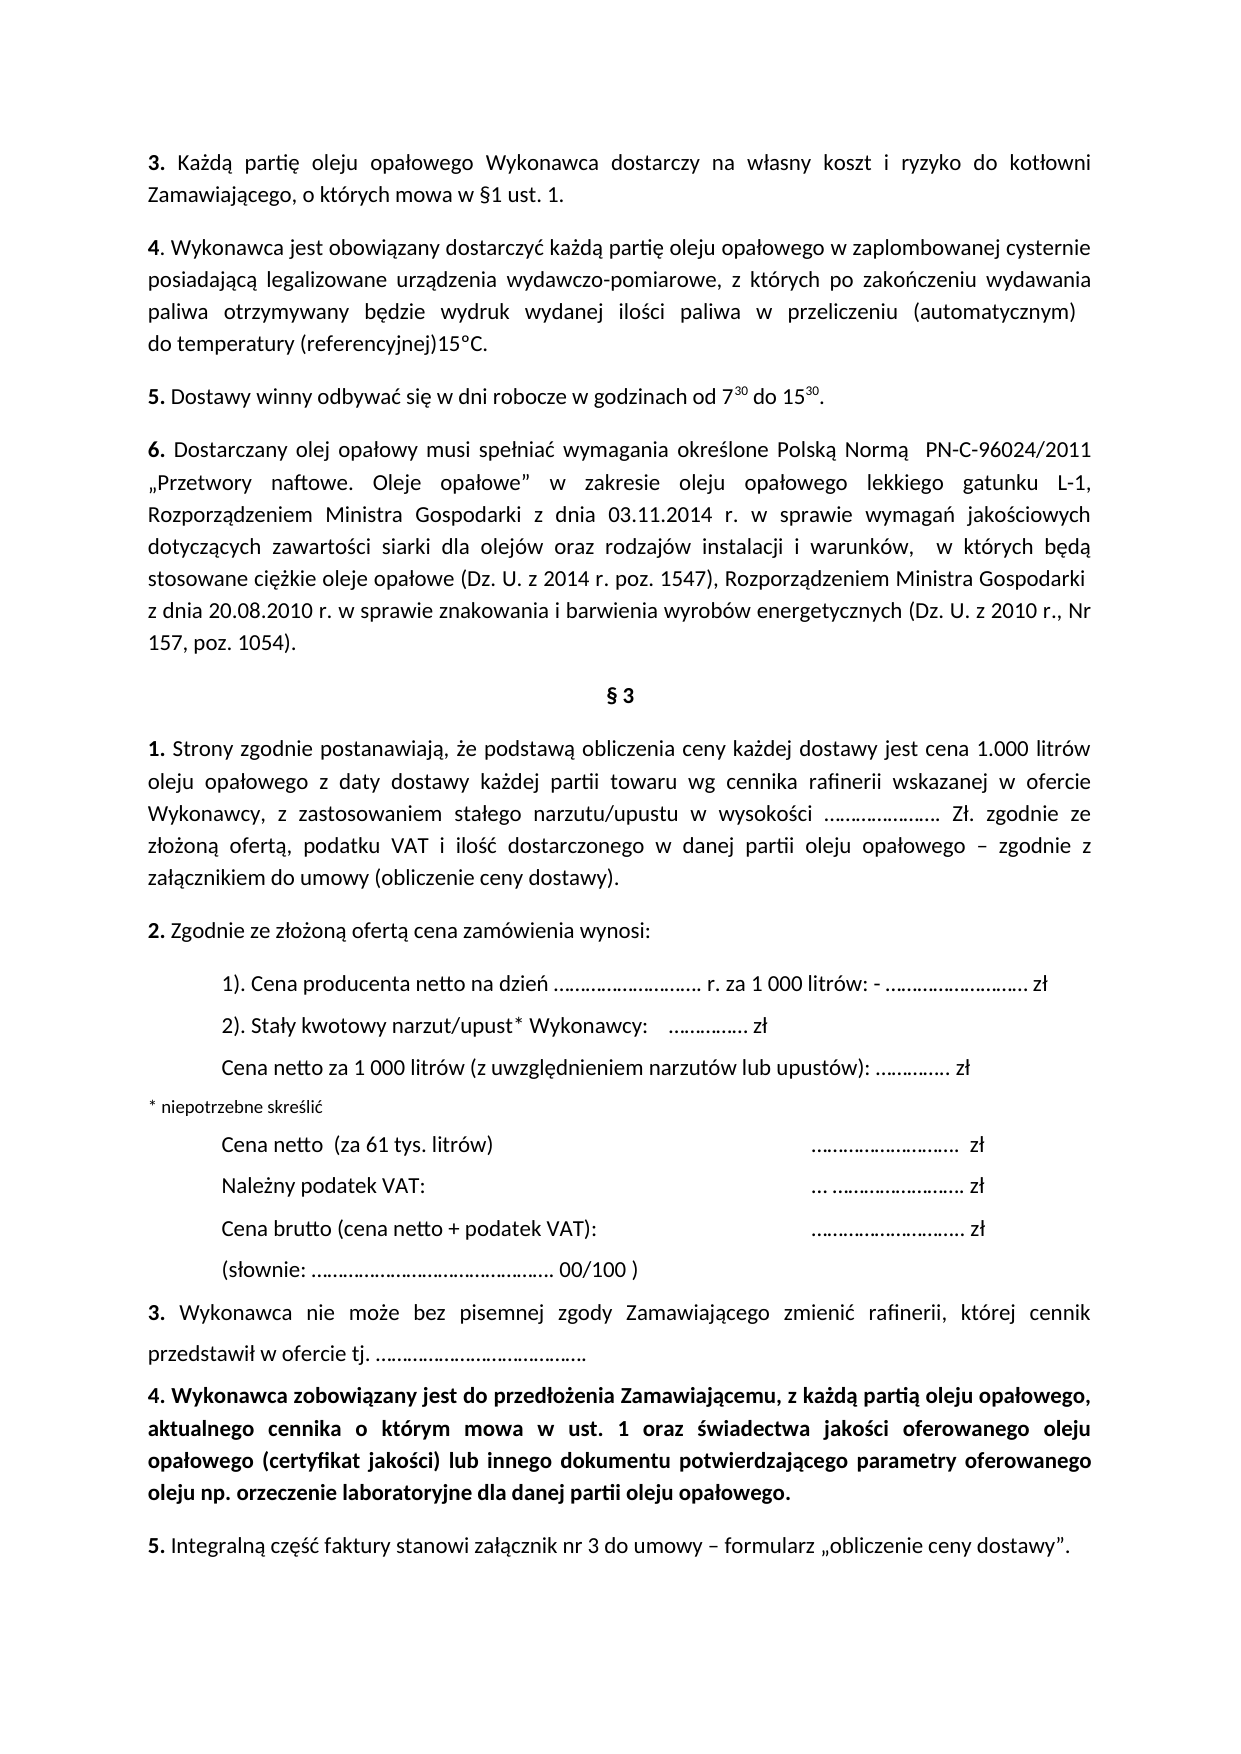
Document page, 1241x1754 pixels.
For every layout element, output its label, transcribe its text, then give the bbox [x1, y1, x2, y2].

text Cena netto (za 61 tys. litrów) ………………………. zł [148, 1130, 1093, 1158]
text Cena netto za 1 000 litrów (z uwzględnieniem narzutów lub upustów): ………….. zł [148, 1053, 1093, 1081]
text 1. Strony zgodnie postanawiają, że podstawą obliczenia ceny każdej dostawy jest cena 1.000 litrów oleju opałowego z daty dostawy każdej partii towaru wg cennika rafinerii wskazanej w ofercie Wykonawcy, z zastosowaniem stałego narzutu/upustu w wysokości …………………. Zł. zgodnie ze złożoną ofertą, podatku VAT i ilość dostarczonego w danej partii oleju opałowego – zgodnie z załącznikiem do umowy (obliczenie ceny dostawy). [148, 734, 1093, 891]
text 2. Zgodnie ze złożoną ofertą cena zamówienia wynosi: [148, 916, 1093, 944]
text 5. Dostawy winny odbywać się w dni robocze w godzinach od 730 do 1530. [148, 382, 1093, 410]
text § 3 [148, 682, 1093, 709]
text 3. Każdą partię oleju opałowego Wykonawca dostarczy na własny koszt i ryzyko do kotłowni Zamawiającego, o których mowa w §1 ust. 1. [148, 148, 1093, 208]
text 5. Integralną część faktury stanowi załącznik nr 3 do umowy – formularz „obliczenie ceny dostawy”. [148, 1531, 1093, 1559]
text 4. Wykonawca jest obowiązany dostarczyć każdą partię oleju opałowego w zaplombowanej cysternie posiadającą legalizowane urządzenia wydawczo-pomiarowe, z których po zakończeniu wydawania paliwa otrzymywany będzie wydruk wydanej ilości paliwa w przeliczeniu (automatycznym) do temperatury (referencyjnej)15ºC. [148, 233, 1093, 357]
text Należny podatek VAT: … ……………………. zł [148, 1172, 1093, 1200]
text 1). Cena producenta netto na dzień ………………………. r. za 1 000 litrów: - ……………………… zł [148, 969, 1093, 997]
text (słownie: ………………………………………. 00/100 ) [148, 1256, 1093, 1284]
text 6. Dostarczany olej opałowy musi spełniać wymagania określone Polską Normą PN-C-96024/2011 „Przetwory naftowe. Oleje opałowe” w zakresie oleju opałowego lekkiego gatunku L-1, Rozporządzeniem Ministra Gospodarki z dnia 03.11.2014 r. w sprawie wymagań jakościowych dotyczących zawartości siarki dla olejów oraz rodzajów instalacji i warunków, w których będą stosowane ciężkie oleje opałowe (Dz. U. z 2014 r. poz. 1547), Rozporządzeniem Ministra Gospodarki z dnia 20.08.2010 r. w sprawie znakowania i barwienia wyrobów energetycznych (Dz. U. z 2010 r., Nr 157, poz. 1054). [148, 435, 1093, 657]
text * niepotrzebne skreślić [148, 1095, 1093, 1118]
text 3. Wykonawca nie może bez pisemnej zgody Zamawiającego zmienić rafinerii, której cennik przedstawił w ofercie tj. …………………………………. [148, 1298, 1093, 1368]
text Cena brutto (cena netto + podatek VAT): ……………………….. zł [148, 1214, 1093, 1242]
text 2). Stały kwotowy narzut/upust* Wykonawcy: …………… zł [148, 1011, 1093, 1039]
text 4. Wykonawca zobowiązany jest do przedłożenia Zamawiającemu, z każdą partią oleju opałowego, aktualnego cennika o którym mowa w ust. 1 oraz świadectwa jakości oferowanego oleju opałowego (certyfikat jakości) lub innego dokumentu potwierdzającego parametry oferowanego oleju np. orzeczenie laboratoryjne dla danej partii oleju opałowego. [148, 1382, 1093, 1506]
